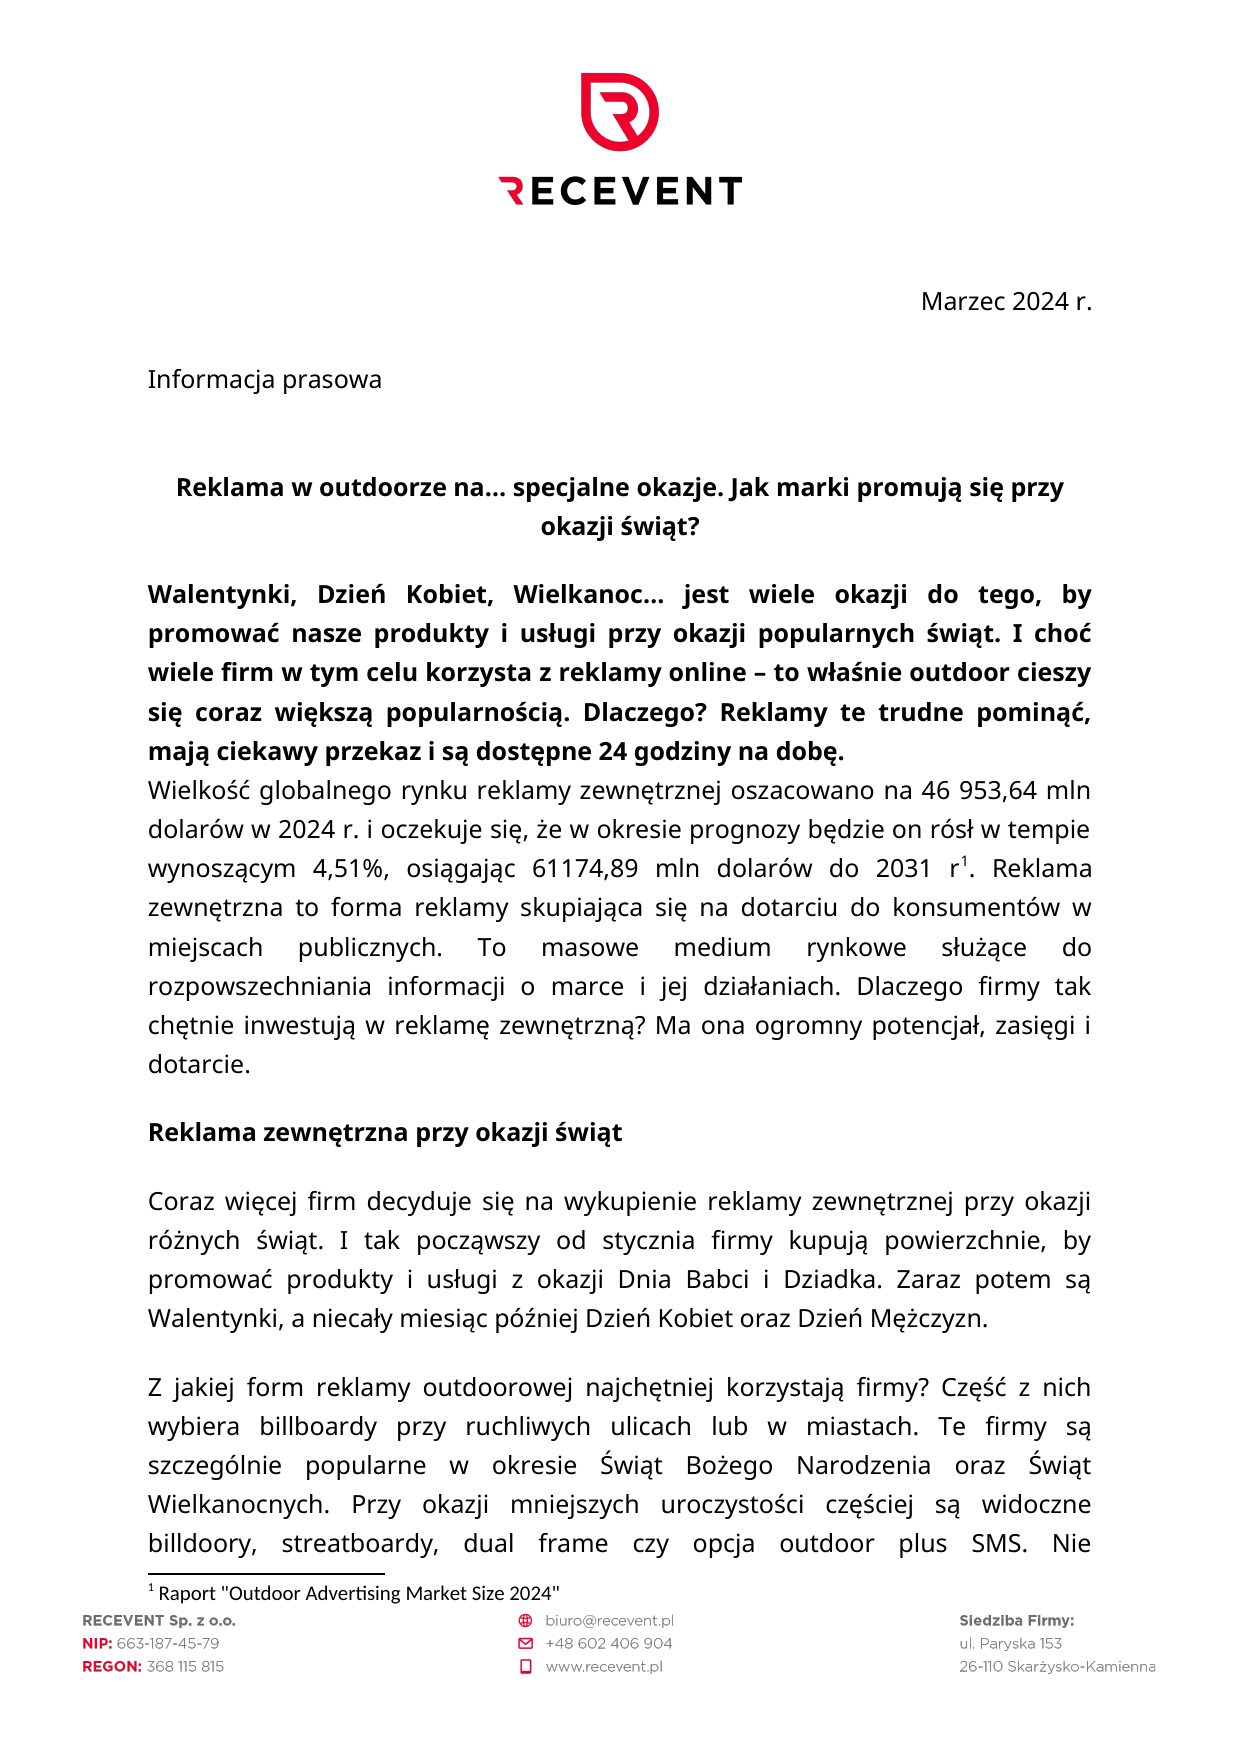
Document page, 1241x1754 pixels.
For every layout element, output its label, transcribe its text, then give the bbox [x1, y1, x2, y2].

text Coraz więcej firm decyduje się na wykupienie reklamy zewnętrznej przy okazji różnych świąt. I tak począwszy od stycznia firmy kupują powierzchnie, by promować produkty i usługi z okazji Dnia Babci i Dziadka. Zaraz potem są Walentynki, a niecały miesiąc później Dzień Kobiet oraz Dzień Mężczyzn. [148, 1183, 1093, 1335]
picture [0, 1605, 1238, 1754]
text Walentynki, Dzień Kobiet, Wielkanoc… jest wiele okazji do tego, by promować nasze produkty i usługi przy okazji popularnych świąt. I choć wiele firm w tym celu korzysta z reklamy online – to właśnie outdoor cieszy się coraz większą popularnością. Dlaczego? Reklamy te trudne pominąć, mają ciekawy przekaz i są dostępne 24 godziny na dobę. [148, 577, 1093, 767]
text Reklama w outdoorze na… specjalne okazje. Jak marki promują się przy okazji świąt? [148, 469, 1093, 542]
text Marzec 2024 r. [148, 283, 1093, 317]
text Wielkość globalnego rynku reklamy zewnętrznej oszacowano na 46 953,64 mln dolarów w 2024 r. i oczekuje się, że w okresie prognozy będzie on rósł w tempie wynoszącym 4,51%, osiągając 61174,89 mln dolarów do 2031 r. Reklama zewnętrzna to forma reklamy skupiająca się na dotarciu do konsumentów w miejscach publicznych. To masowe medium rynkowe służące do rozpowszechniania informacji o marce i jej działaniach. Dlaczego firmy tak chętnie inwestują w reklamę zewnętrzną? Ma ona ogromny potencjał, zasięgi i dotarcie. [148, 772, 1093, 1081]
picture [498, 73, 742, 205]
text Reklama zewnętrzna przy okazji świąt [148, 1115, 1093, 1149]
text Informacja prasowa [148, 362, 1093, 396]
